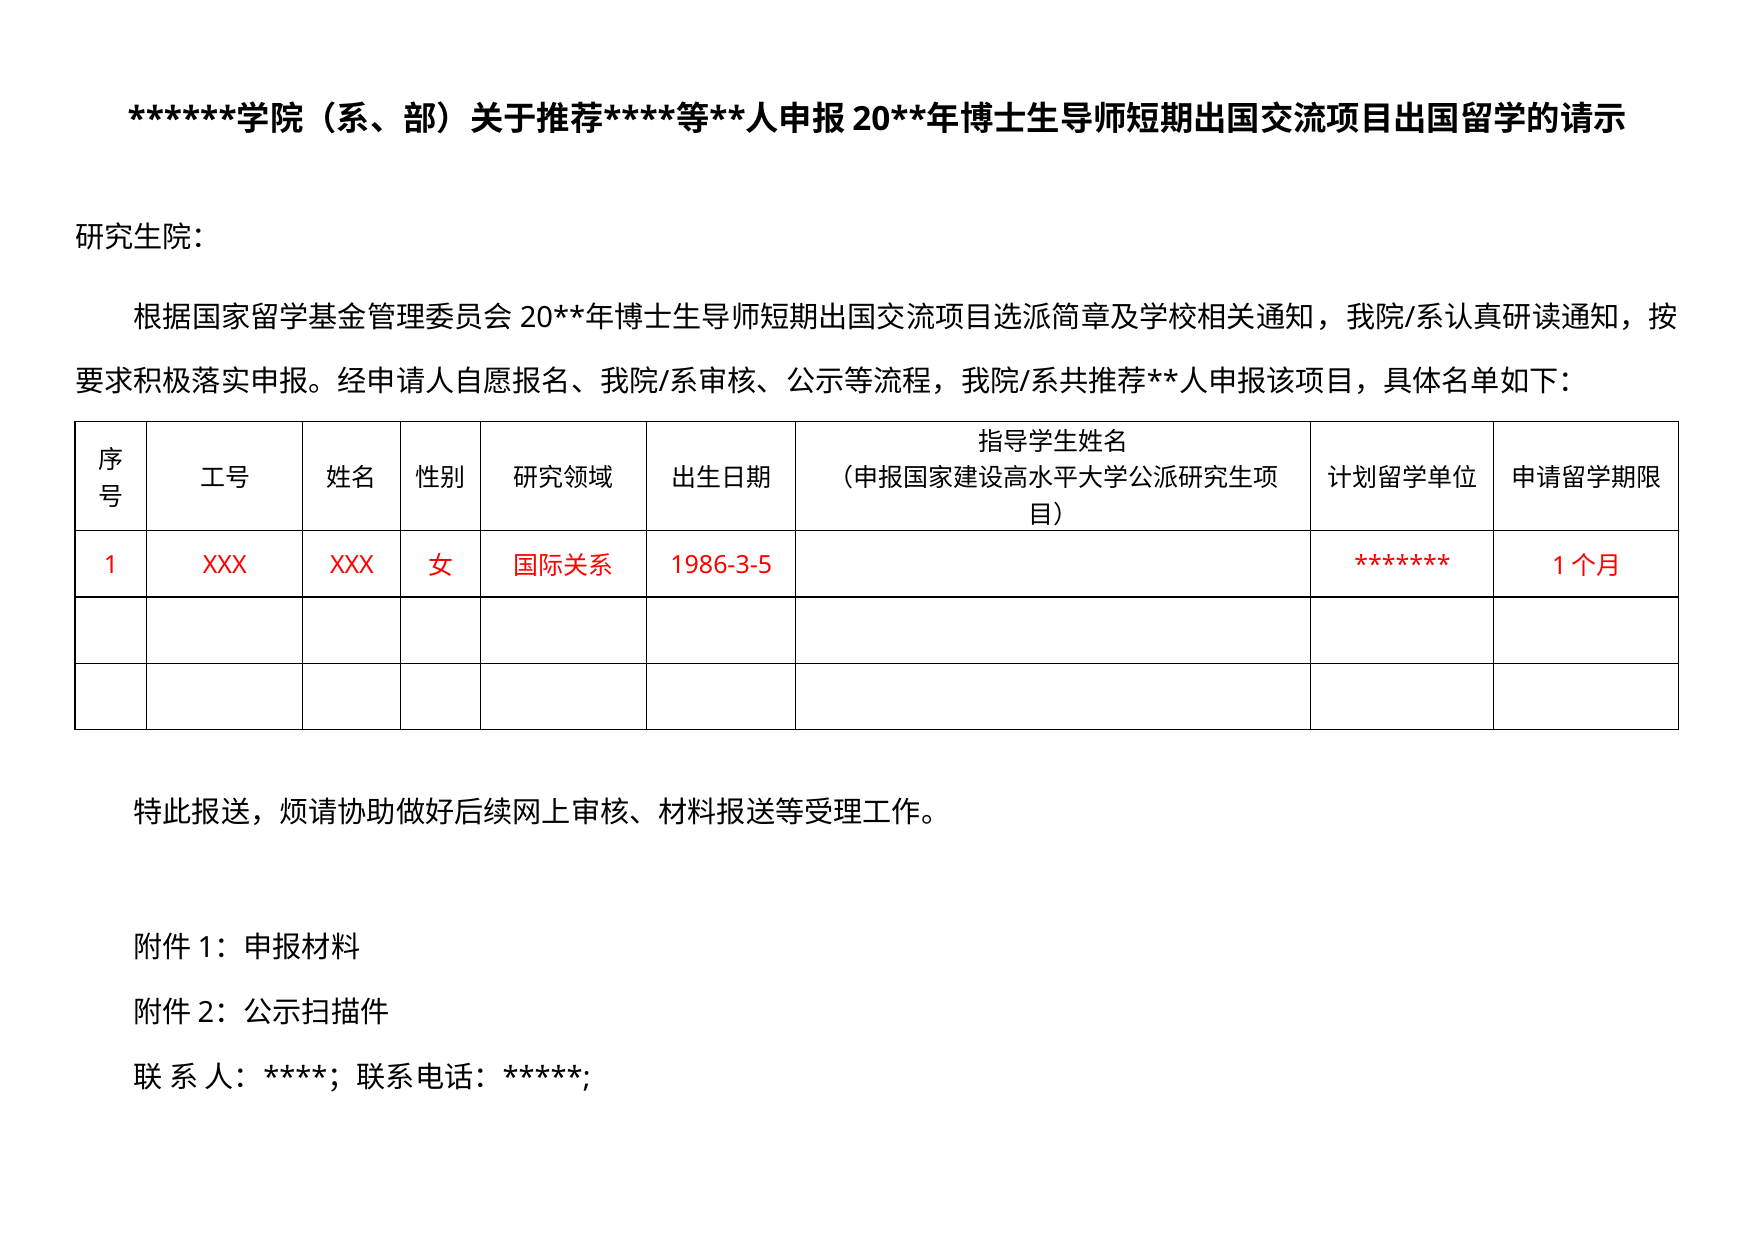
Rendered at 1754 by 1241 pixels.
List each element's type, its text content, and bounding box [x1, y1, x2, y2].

table_header 性别 [401, 422, 480, 530]
table_cell 女 [401, 531, 480, 596]
text 附件2：公示扫描件 [75, 977, 1679, 1042]
table_header 出生日期 [647, 422, 795, 530]
table_cell [481, 664, 646, 728]
table_cell [1311, 598, 1493, 662]
table_header 工号 [147, 422, 302, 530]
text ******学院（系、部）关于推荐****等**人申报20**年博士生导师短期出国交流项目出国留学的请示 [75, 84, 1679, 149]
text 特此报送，烦请协助做好后续网上审核、材料报送等受理工作。 [75, 789, 1679, 831]
table_header 计划留学单位 [1311, 422, 1493, 530]
table_header 研究领域 [481, 422, 646, 530]
table_cell [1494, 664, 1678, 728]
table_cell XXX [303, 531, 400, 596]
text 研究生院： [75, 214, 1679, 256]
table_cell [147, 664, 302, 728]
table_cell [647, 598, 795, 662]
table_cell 1 [76, 531, 146, 596]
table_cell [147, 598, 302, 662]
table_cell XXX [147, 531, 302, 596]
table_header 申请留学期限 [1494, 422, 1678, 530]
table_cell [647, 664, 795, 728]
table_header 指导学生姓名 （申报国家建设高水平大学公派研究生项目） [796, 422, 1310, 530]
table_header 序号 [76, 422, 146, 530]
table_cell [796, 531, 1310, 596]
text 联 系 人：****；联系电话：*****; [75, 1042, 1679, 1107]
table_cell [796, 598, 1310, 662]
text 附件1：申报材料 [75, 912, 1679, 977]
table_cell [481, 598, 646, 662]
table_cell [1311, 664, 1493, 728]
table_cell 1986-3-5 [647, 531, 795, 596]
table_cell [76, 598, 146, 662]
text 根据国家留学基金管理委员会20**年博士生导师短期出国交流项目选派简章及学校相关通知，我院/系认真研读通知，按要求积极落实申报。经申请人自愿报名、我院/系审核、公示等流程，我院/系共推荐**人申报该项目，具体名单如下： [75, 293, 1679, 399]
table_cell [401, 598, 480, 662]
table_cell [1494, 598, 1678, 662]
table_cell [76, 664, 146, 728]
table_cell [303, 598, 400, 662]
table_cell [303, 664, 400, 728]
table_cell 国际关系 [481, 531, 646, 596]
table_cell [796, 664, 1310, 728]
table_header 姓名 [303, 422, 400, 530]
table_cell [401, 664, 480, 728]
table_cell 1个月 [1494, 531, 1678, 596]
table_cell ******* [1311, 531, 1493, 596]
